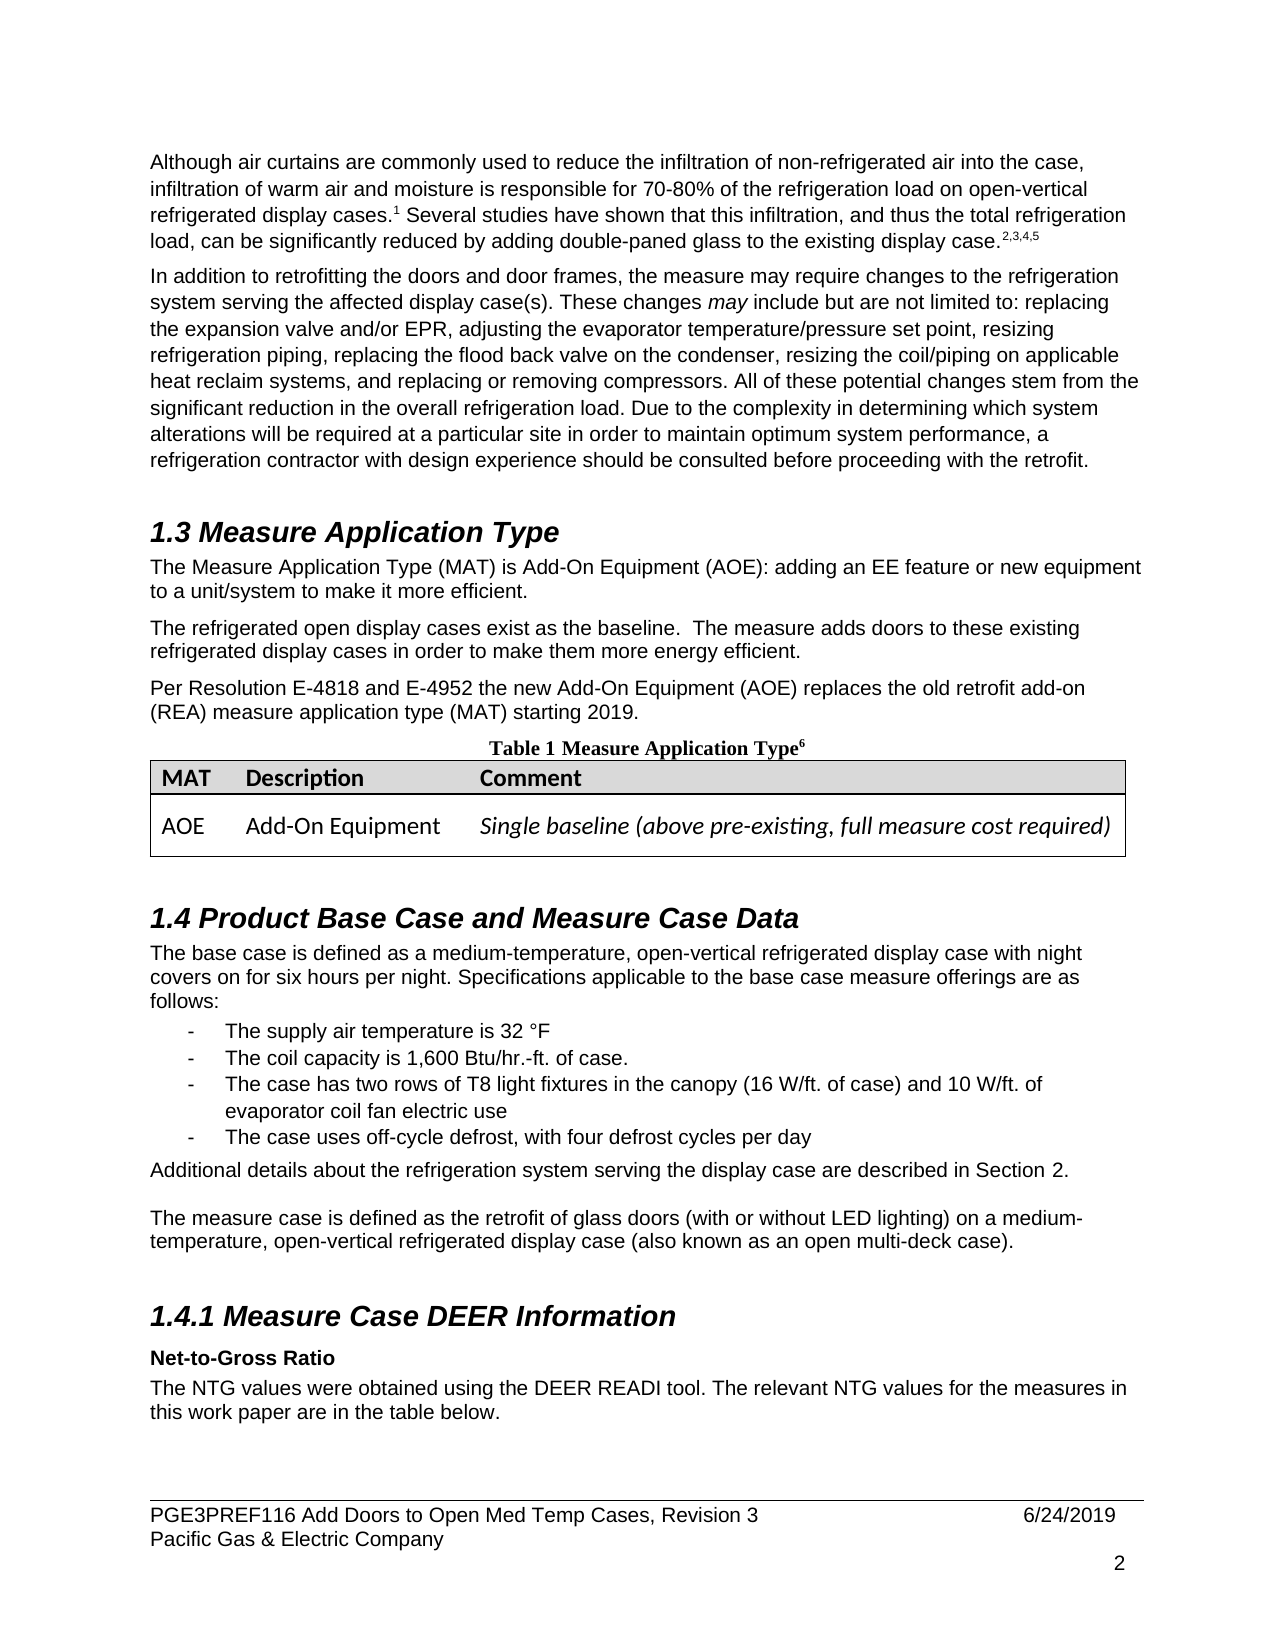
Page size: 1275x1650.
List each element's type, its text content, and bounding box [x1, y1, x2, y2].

subtitle 1.3 Measure Application Type [150, 515, 1144, 549]
table_cell Add-On Equipment [234, 795, 469, 856]
text In addition to retrofitting the doors and door frames, the measure may require changes to the refrigeration system serving the affected display case(s). These changes may include but are not limited to: replacing the expansion valve and/or EPR, adjusting the evaporator temperature/pressure set point, resizing refrigeration piping, replacing the flood back valve on the condenser, resizing the coil/piping on applicable heat reclaim systems, and replacing or removing compressors. All of these potential changes stem from the significant reduction in the overall refrigeration load. Due to the complexity in determining which system alterations will be required at a particular site in order to maintain optimum system performance, a refrigeration contractor with design experience should be consulted before proceeding with the retrofit. [150, 264, 1144, 472]
text The measure case is defined as the retrofit of glass doors (with or without LED lighting) on a medium-temperature, open-vertical refrigerated display case (also known as an open multi-deck case). [150, 1205, 1144, 1253]
text The refrigerated open display cases exist as the baseline. The measure adds doors to these existing refrigerated display cases in order to make them more energy efficient. [150, 615, 1144, 663]
table_cell Single baseline (above pre-existing, full measure cost required) [469, 795, 1125, 856]
text Net-to-Gross Ratio [150, 1345, 1144, 1369]
list The coil capacity is 1,600 Btu/hr.-ft. of case. [187, 1046, 1144, 1070]
subtitle 1.4 Product Base Case and Measure Case Data [150, 901, 1144, 935]
subtitle 1.4.1 Measure Case DEER Information [150, 1299, 1144, 1333]
text Additional details about the refrigeration system serving the display case are described in Section 2.1.2. [150, 1157, 1144, 1181]
text Per Resolution E-4818 and E-4952 the new Add-On Equipment (AOE) replaces the old retrofit add-on (REA) measure application type (MAT) starting 2019. [150, 676, 1144, 724]
text The Measure Application Type (MAT) is Add-On Equipment (AOE): adding an EE feature or new equipment to a unit/system to make it more efficient. [150, 555, 1144, 603]
table_header Comment [469, 761, 1125, 793]
list The case uses off-cycle defrost, with four defrost cycles per day [187, 1125, 1144, 1149]
table_header Description [234, 761, 469, 793]
text The NTG values were obtained using the DEER READI tool. The relevant NTG values for the measures in this work paper are in the table below. [150, 1376, 1144, 1423]
table_cell AOE [151, 795, 234, 856]
list The supply air temperature is 32 °F [187, 1019, 1144, 1043]
text Although air curtains are commonly used to reduce the infiltration of non-refrigerated air into the case, infiltration of warm air and moisture is responsible for 70-80% of the refrigeration load on open-vertical refrigerated display cases. Several studies have shown that this infiltration, and thus the total refrigeration load, can be significantly reduced by adding double-paned glass to the existing display case.,,, [150, 150, 1144, 253]
text The base case is defined as a medium-temperature, open-vertical refrigerated display case with night covers on for six hours per night. Specifications applicable to the base case measure offerings are as follows: [150, 941, 1144, 1013]
list The case has two rows of T8 light fixtures in the canopy (16 W/ft. of case) and 10 W/ft. of evaporator coil fan electric use [187, 1072, 1144, 1122]
table_header MAT [151, 761, 234, 793]
